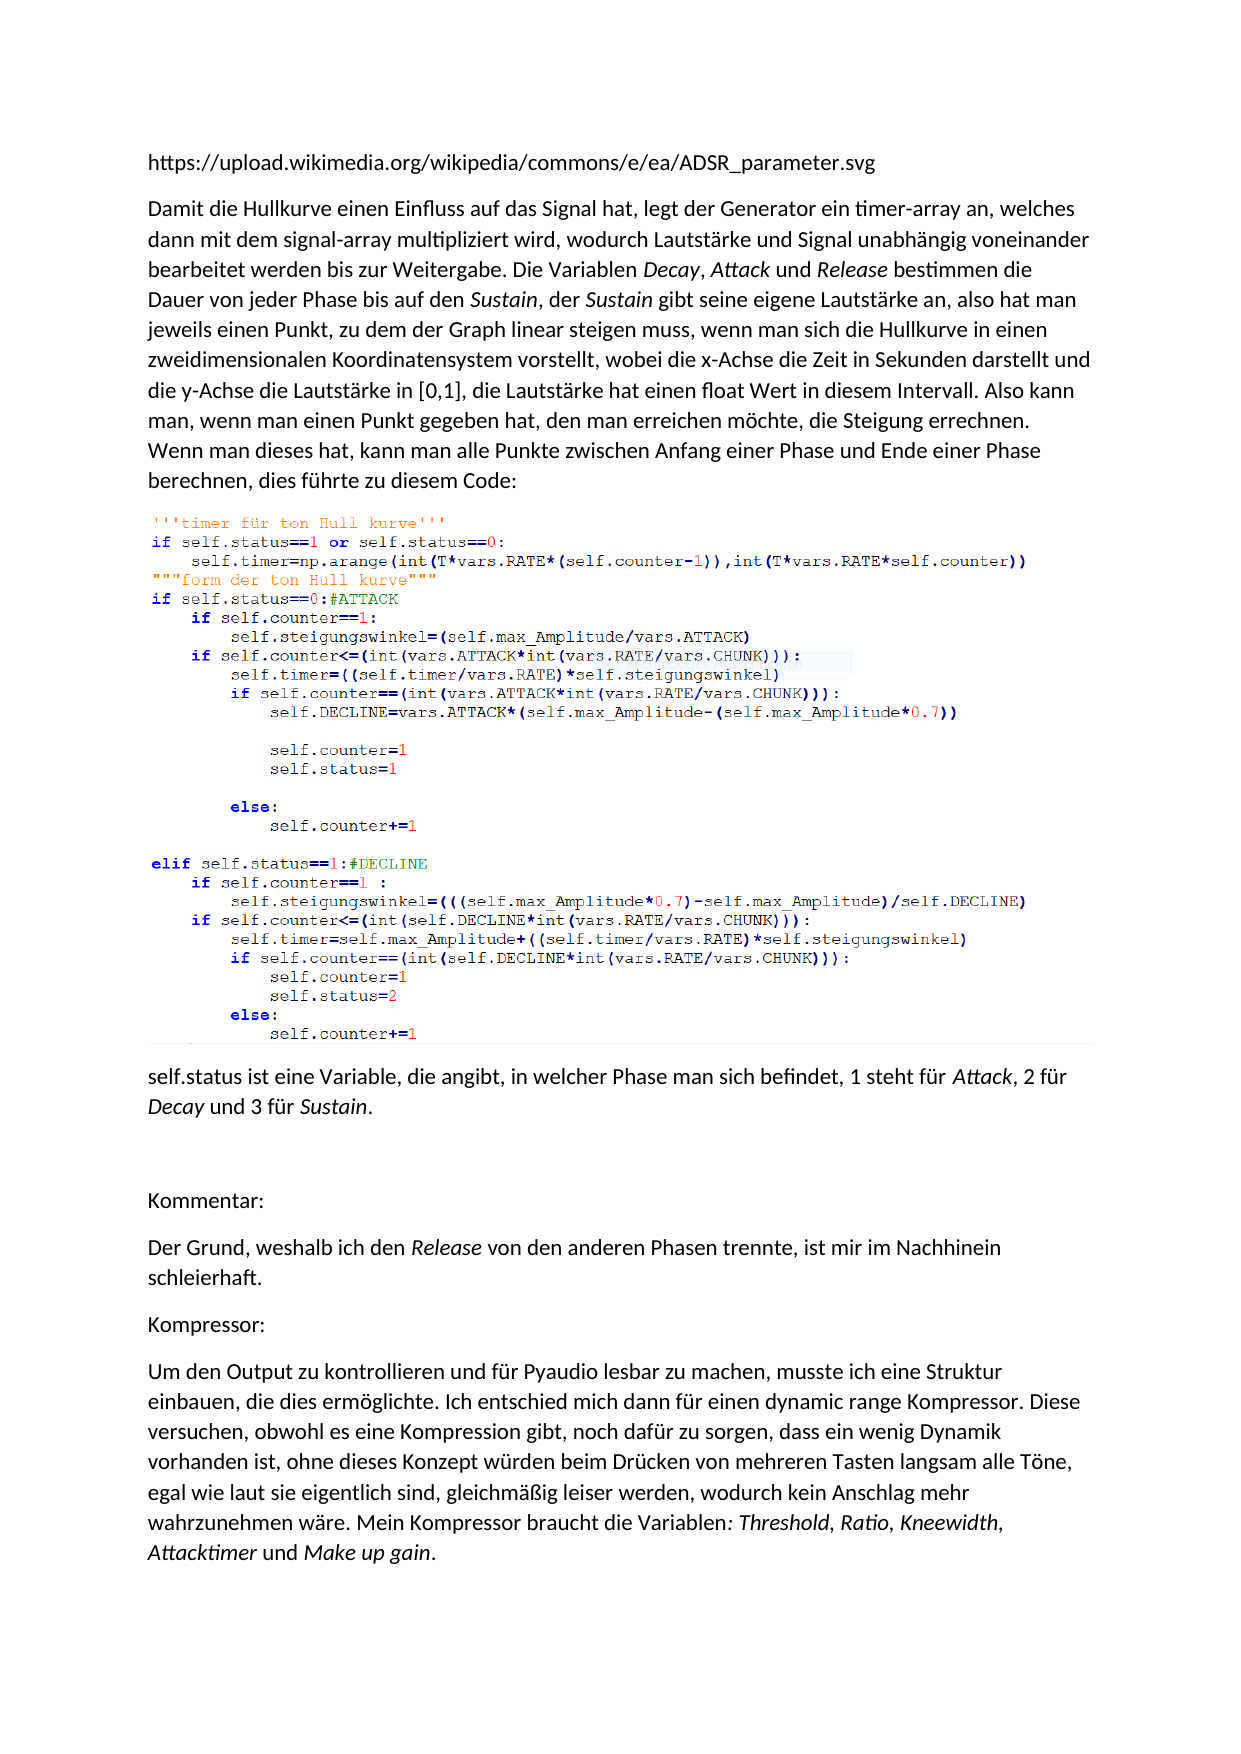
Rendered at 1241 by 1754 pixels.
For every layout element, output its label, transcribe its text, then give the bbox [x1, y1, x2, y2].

text Damit die Hullkurve einen Einfluss auf das Signal hat, legt der Generator ein timer-array an, welches dann mit dem signal-array multipliziert wird, wodurch Lautstärke und Signal unabhängig voneinander bearbeitet werden bis zur Weitergabe. Die Variablen Decay, Attack und Release bestimmen die Dauer von jeder Phase bis auf den Sustain, der Sustain gibt seine eigene Lautstärke an, also hat man jeweils einen Punkt, zu dem der Graph linear steigen muss, wenn man sich die Hullkurve in einen zweidimensionalen Koordinatensystem vorstellt, wobei die x-Achse die Zeit in Sekunden darstellt und die y-Achse die Lautstärke in [0,1], die Lautstärke hat einen float Wert in diesem Intervall. Also kann man, wenn man einen Punkt gegeben hat, den man erreichen möchte, die Steigung errechnen. Wenn man dieses hat, kann man alle Punkte zwischen Anfang einer Phase und Ende einer Phase berechnen, dies führte zu diesem Code: [148, 194, 1093, 494]
text Kompressor: [148, 1310, 1093, 1338]
text Der Grund, weshalb ich den Release von den anderen Phasen trennte, ist mir im Nachhinein schleierhaft. [148, 1233, 1093, 1291]
text https://upload.wikimedia.org/wikipedia/commons/e/ea/ADSR_parameter.svg [148, 148, 1093, 176]
text Kommentar: [148, 1186, 1093, 1214]
text self.status ist eine Variable, die angibt, in welcher Phase man sich befindet, 1 steht für Attack, 2 für Decay und 3 für Sustain. [148, 1062, 1093, 1120]
picture [147, 513, 1093, 1044]
text Um den Output zu kontrollieren und für Pyaudio lesbar zu machen, musste ich eine Struktur einbauen, die dies ermöglichte. Ich entschied mich dann für einen dynamic range Kompressor. Diese versuchen, obwohl es eine Kompression gibt, noch dafür zu sorgen, dass ein wenig Dynamik vorhanden ist, ohne dieses Konzept würden beim Drücken von mehreren Tasten langsam alle Töne, egal wie laut sie eigentlich sind, gleichmäßig leiser werden, wodurch kein Anschlag mehr wahrzunehmen wäre. Mein Kompressor braucht die Variablen: Threshold, Ratio, Kneewidth, Attacktimer und Make up gain. [148, 1357, 1093, 1566]
